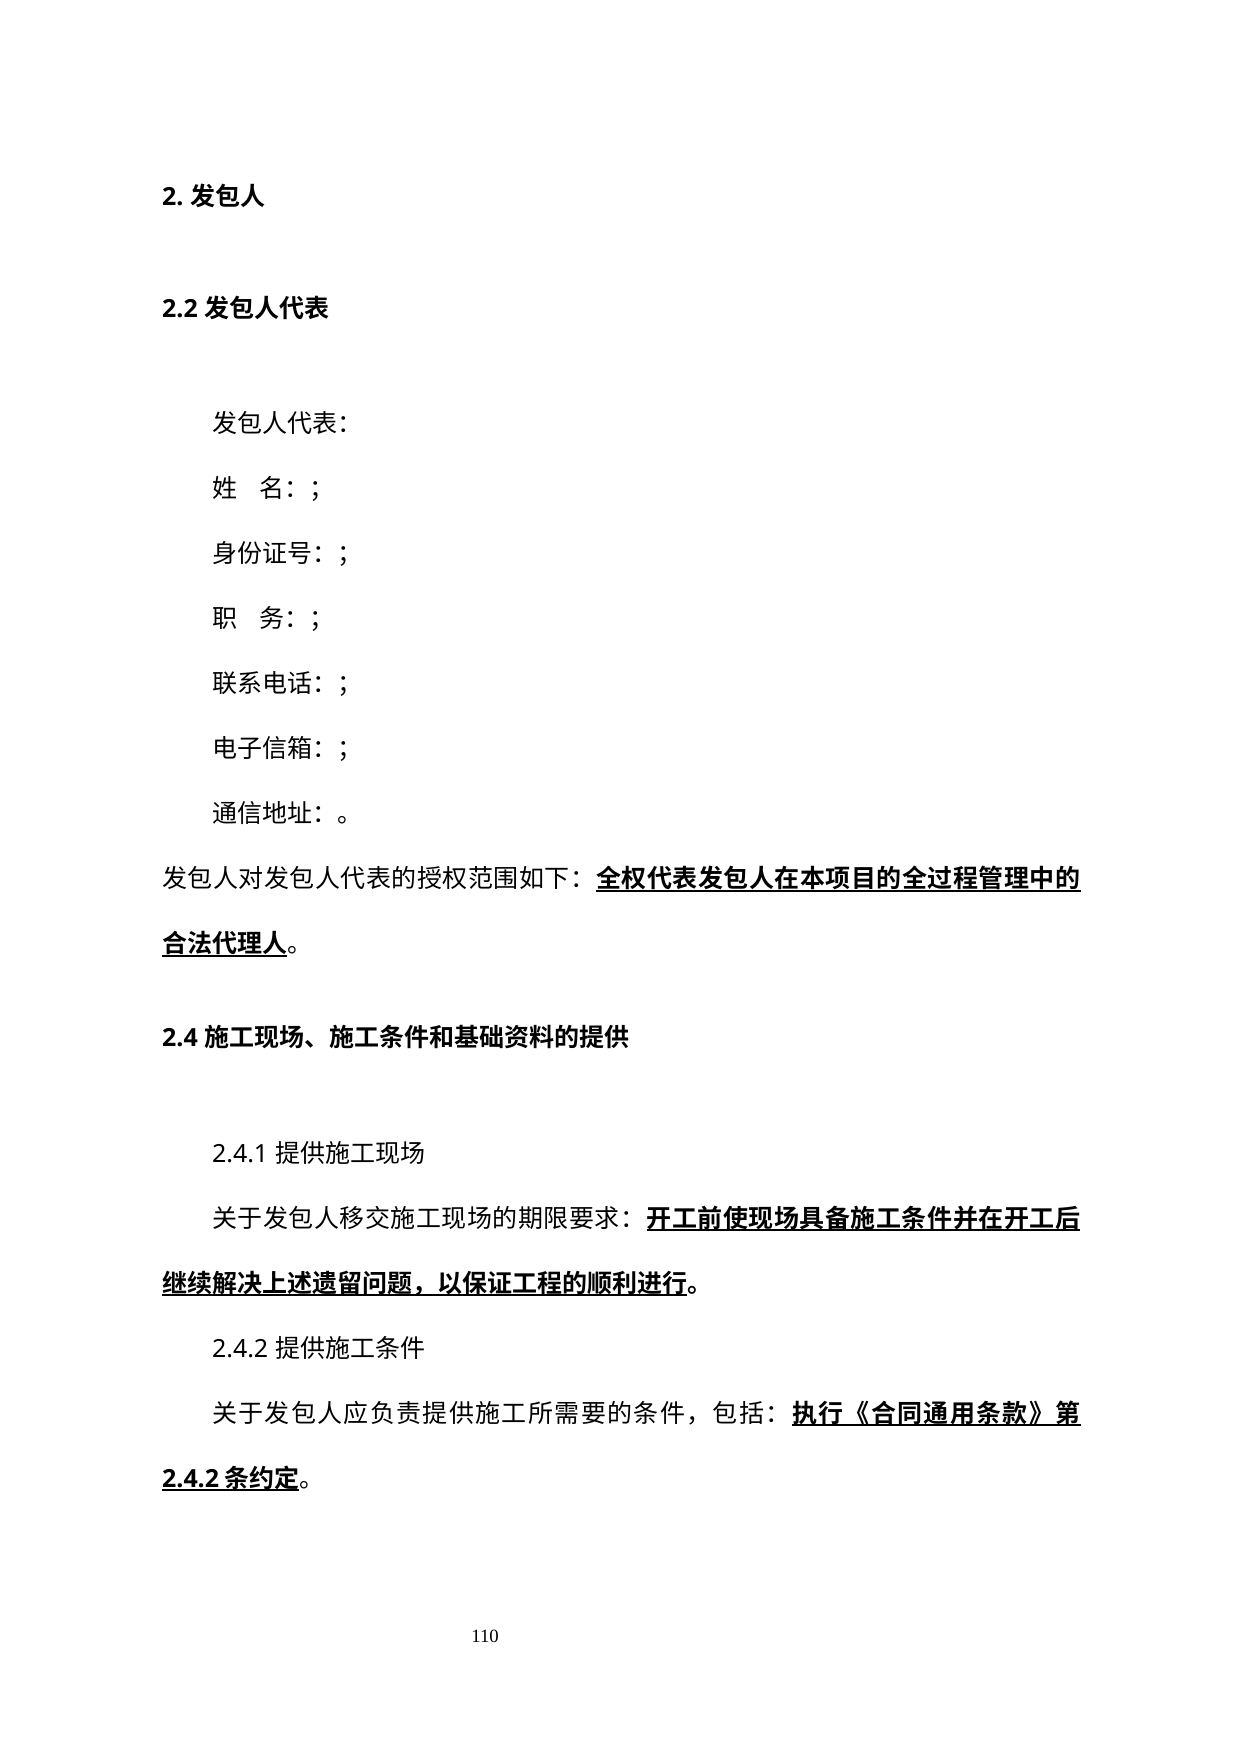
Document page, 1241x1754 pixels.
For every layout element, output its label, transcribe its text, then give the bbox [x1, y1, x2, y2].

text 姓 名：； [162, 454, 1081, 519]
text 2.4 施工现场、施工条件和基础资料的提供 [162, 1003, 1081, 1068]
text 电子信箱：； [162, 714, 1081, 779]
text 联系电话：； [162, 649, 1081, 714]
text 身份证号：； [162, 519, 1081, 584]
text 发包人对发包人代表的授权范围如下：全权代表发包人在本项目的全过程管理中的合法代理人。 [162, 844, 1081, 974]
text 关于发包人应负责提供施工所需要的条件，包括：执行《合同通用条款》第2.4.2条约定。 [162, 1379, 1081, 1509]
text 关于发包人移交施工现场的期限要求：开工前使现场具备施工条件并在开工后继续解决上述遗留问题，以保证工程的顺利进行。 [162, 1184, 1081, 1314]
text 发包人代表： [162, 389, 1081, 454]
text 2. 发包人 [162, 162, 1081, 227]
text 2.2 发包人代表 [162, 274, 1081, 339]
text 2.4.2 提供施工条件 [162, 1314, 1081, 1379]
text 通信地址：。 [162, 779, 1081, 844]
text 2.4.1 提供施工现场 [162, 1119, 1081, 1184]
text 职 务：； [162, 584, 1081, 649]
